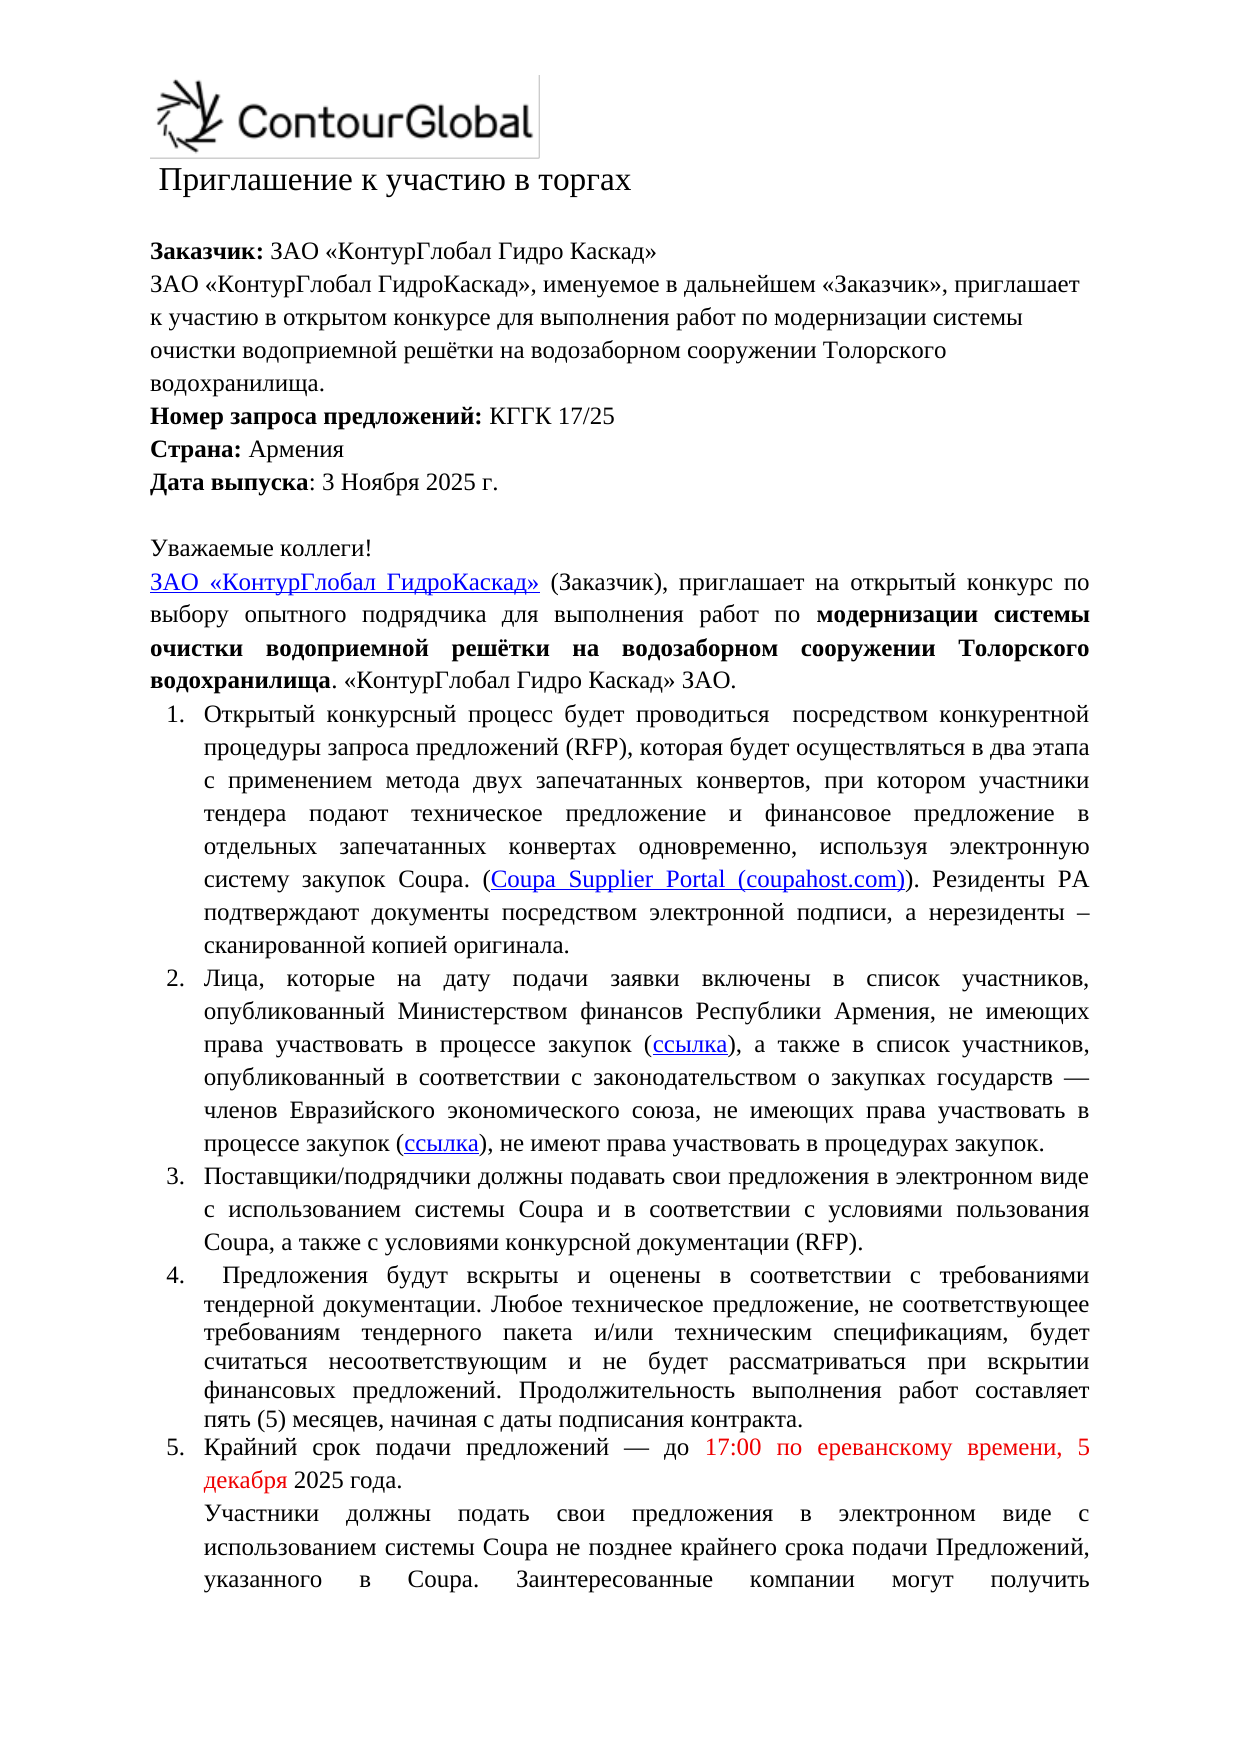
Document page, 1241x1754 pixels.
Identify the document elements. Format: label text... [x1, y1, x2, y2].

picture [150, 75, 541, 160]
list Открытый конкурсный процесс будет проводиться посредством конкурентной процедуры запроса предложений (RFP), которая будет осуществляться в два этапа с применением метода двух запечатанных конвертов, при котором участники тендера подают техническое предложение и финансовое предложение в отдельных запечатанных конвертах одновременно, используя электронную систему закупок Coupa. (Coupa Supplier Portal (coupahost.com)). Резиденты РА подтверждают документы посредством электронной подписи, а нерезиденты – сканированной копией оригинала. [166, 699, 1090, 958]
text Заказчик: ЗАО «КонтурГлобал Гидро Каскад» [150, 236, 1090, 265]
list Предложения будут вскрыты и оценены в соответствии с требованиями тендерной документации. Любое техническое предложение, не соответствующее требованиям тендерного пакета и/или техническим спецификациям, будет считаться несоответствующим и не будет рассматриваться при вскрытии финансовых предложений. Продолжительность выполнения работ составляет пять (5) месяцев, начиная с даты подписания контракта. [166, 1260, 1090, 1432]
text ЗАО «КонтурГлобал ГидроКаскад» (Заказчик), приглашает на открытый конкурс по выбору опытного подрядчика для выполнения работ по модернизации системы очистки водоприемной решётки на водозаборном сооружении Толорского водохранилища. «КонтурГлобал Гидро Каскад» ЗАО. [150, 567, 1090, 694]
text ЗАО «КонтурГлобал ГидроКаскад», именуемое в дальнейшем «Заказчик», приглашает к участию в открытом конкурсе для выполнения работ по модернизации системы очистки водоприемной решётки на водозаборном сооружении Толорского водохранилища. [150, 269, 1090, 397]
text Дата выпуска: 3 Ноября 2025 г. [150, 467, 1090, 496]
text Страна: Армения [150, 434, 1090, 463]
text Номер запроса предложений: КГГК 17/25 [150, 401, 1090, 430]
list Лица, которые на дату подачи заявки включены в список участников, опубликованный Министерством финансов Республики Армения, не имеющих права участвовать в процессе закупок (ссылка), а также в список участников, опубликованный в соответствии с законодательством о закупках государств — членов Евразийского экономического союза, не имеющих права участвовать в процессе закупок (ссылка), не имеют права участвовать в процедурах закупок. [166, 963, 1090, 1157]
list Крайний срок подачи предложений — до 17:00 по ереванскому времени, 5 декабря 2025 года. [166, 1432, 1090, 1494]
list Поставщики/подрядчики должны подавать свои предложения в электронном виде с использованием системы Coupa и в соответствии с условиями пользования Coupa, а также с условиями конкурсной документации (RFP). [166, 1161, 1090, 1256]
text Уважаемые коллеги! [150, 533, 1090, 562]
text Приглашение к участию в торгах [150, 159, 1090, 198]
